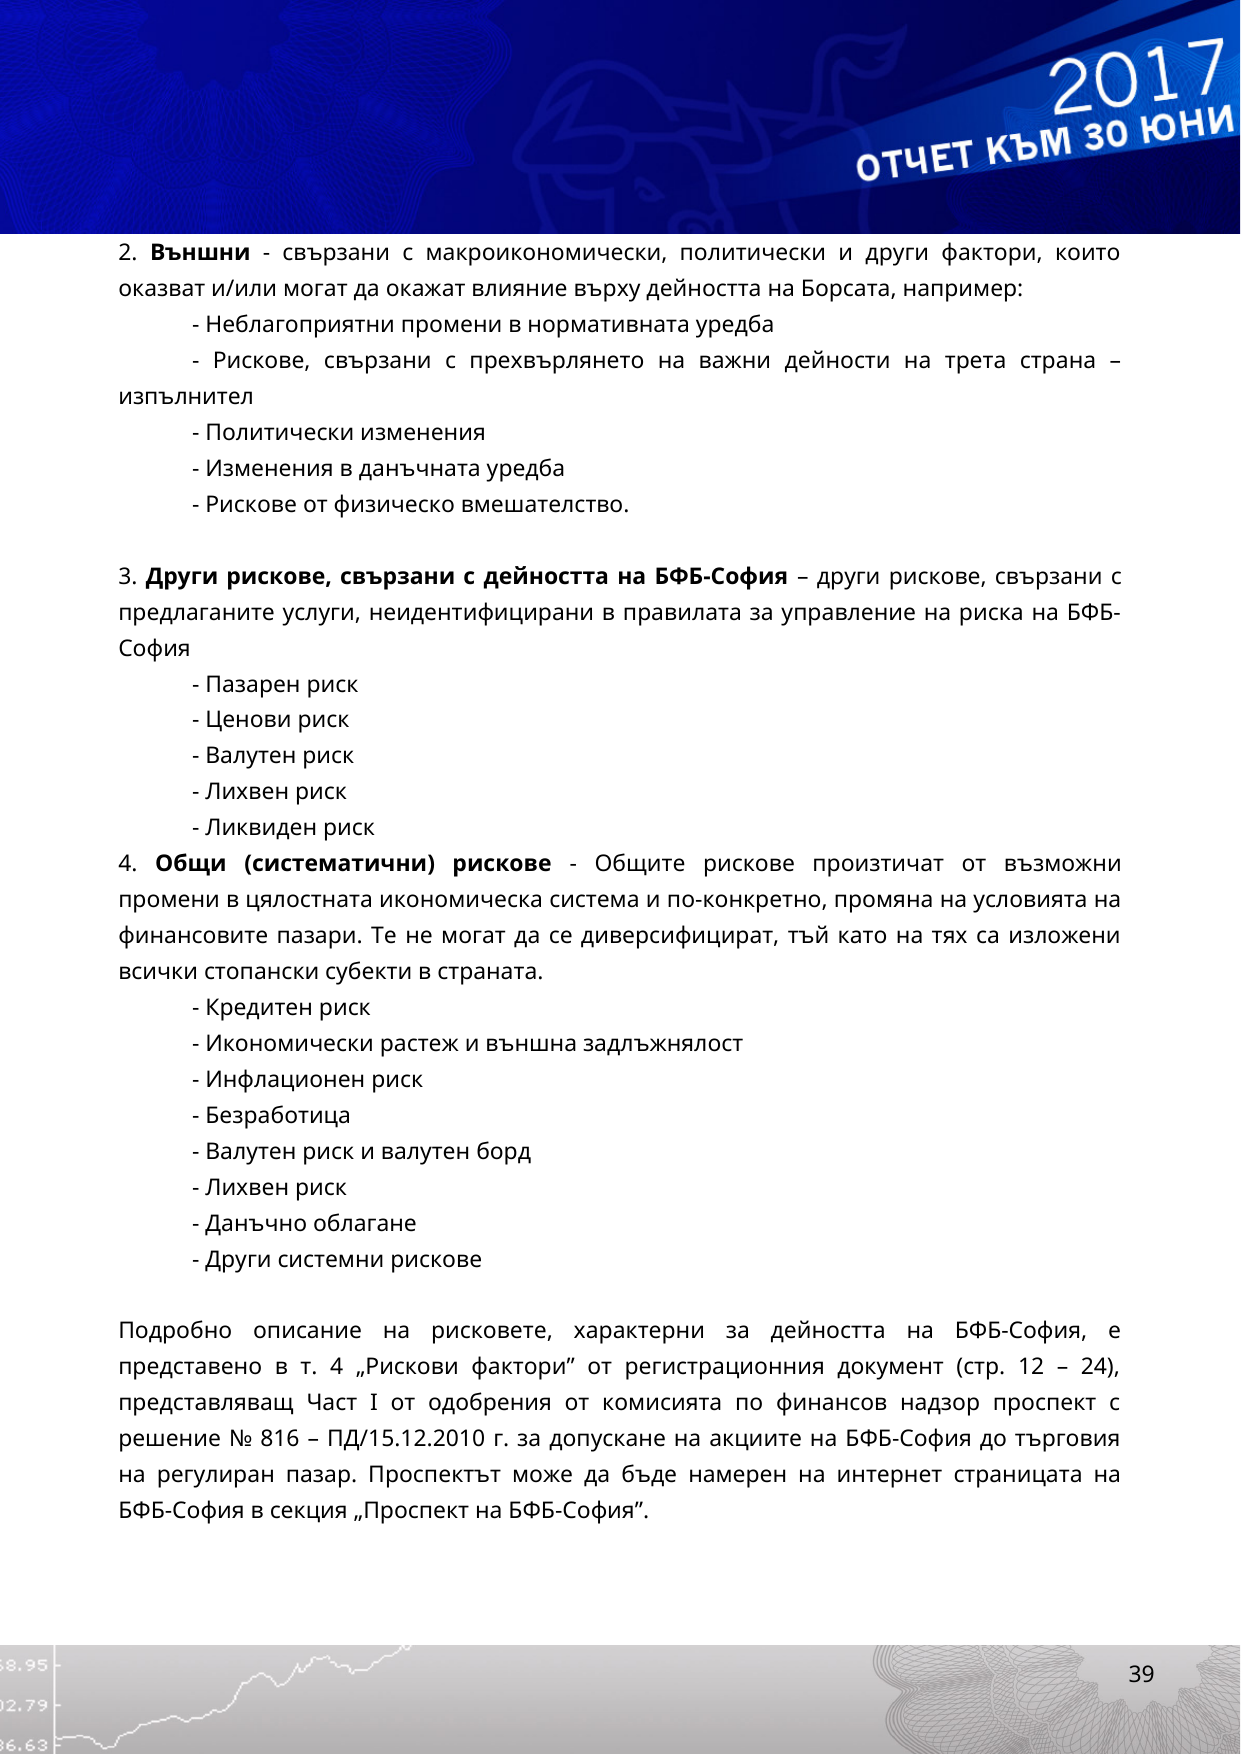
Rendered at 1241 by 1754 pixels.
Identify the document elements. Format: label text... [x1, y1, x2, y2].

text - Икономически растеж и външна задлъжнялост [118, 1027, 1122, 1058]
text - Ценови риск [118, 703, 1122, 735]
text - Други системни рискове [118, 1242, 1122, 1274]
text - Кредитен риск [118, 991, 1122, 1022]
text - Валутен риск [118, 739, 1122, 771]
text - Пазарен риск [118, 667, 1122, 699]
text 4. Общи (систематични) рискове - Общите рискове произтичат от възможни промени в цялостната икономическа система и по-конкретно, промяна на условията на финансовите пазари. Те не могат да се диверсифицират, тъй като на тях са изложени всички стопански субекти в страната. [118, 847, 1122, 986]
text - Лихвен риск [118, 1171, 1122, 1202]
text - Рискове, свързани с прехвърлянето на важни дейности на трета страна – изпълнител [118, 344, 1122, 411]
text - Неблагоприятни промени в нормативната уредба [118, 308, 1122, 339]
text - Инфлационен риск [118, 1063, 1122, 1094]
picture [0, 1645, 1241, 1754]
text Подробно описание на рисковете, характерни за дейността на БФБ-София, е представено в т. 4 „Рискови фактори” от регистрационния документ (стр. 12 – 24), представляващ Част І от одобрения от комисията по финансов надзор проспект с решение № 816 – ПД/15.12.2010 г. за допускане на акциите на БФБ-София до търговия на регулиран пазар. Проспектът може да бъде намерен на интернет страницата на БФБ-София в секция „Проспект на БФБ-София”. [118, 1314, 1122, 1525]
text - Политически изменения [118, 416, 1122, 447]
text - Данъчно облагане [118, 1207, 1122, 1238]
text - Безработица [118, 1099, 1122, 1130]
text - Рискове от физическо вмешателство. [118, 488, 1122, 519]
text - Валутен риск и валутен борд [118, 1135, 1122, 1166]
picture [0, 0, 1241, 234]
text - Ликвиден риск [118, 811, 1122, 842]
text 2. Външни - свързани с макроикономически, политически и други фактори, които оказват и/или могат да окажат влияние върху дейността на Борсата, например: [118, 236, 1122, 303]
text - Лихвен риск [118, 775, 1122, 807]
text - Изменения в данъчната уредба [118, 452, 1122, 483]
text 3. Други рискове, свързани с дейността на БФБ-София – други рискове, свързани с предлаганите услуги, неидентифицирани в правилата за управление на риска на БФБ-София [118, 560, 1122, 663]
